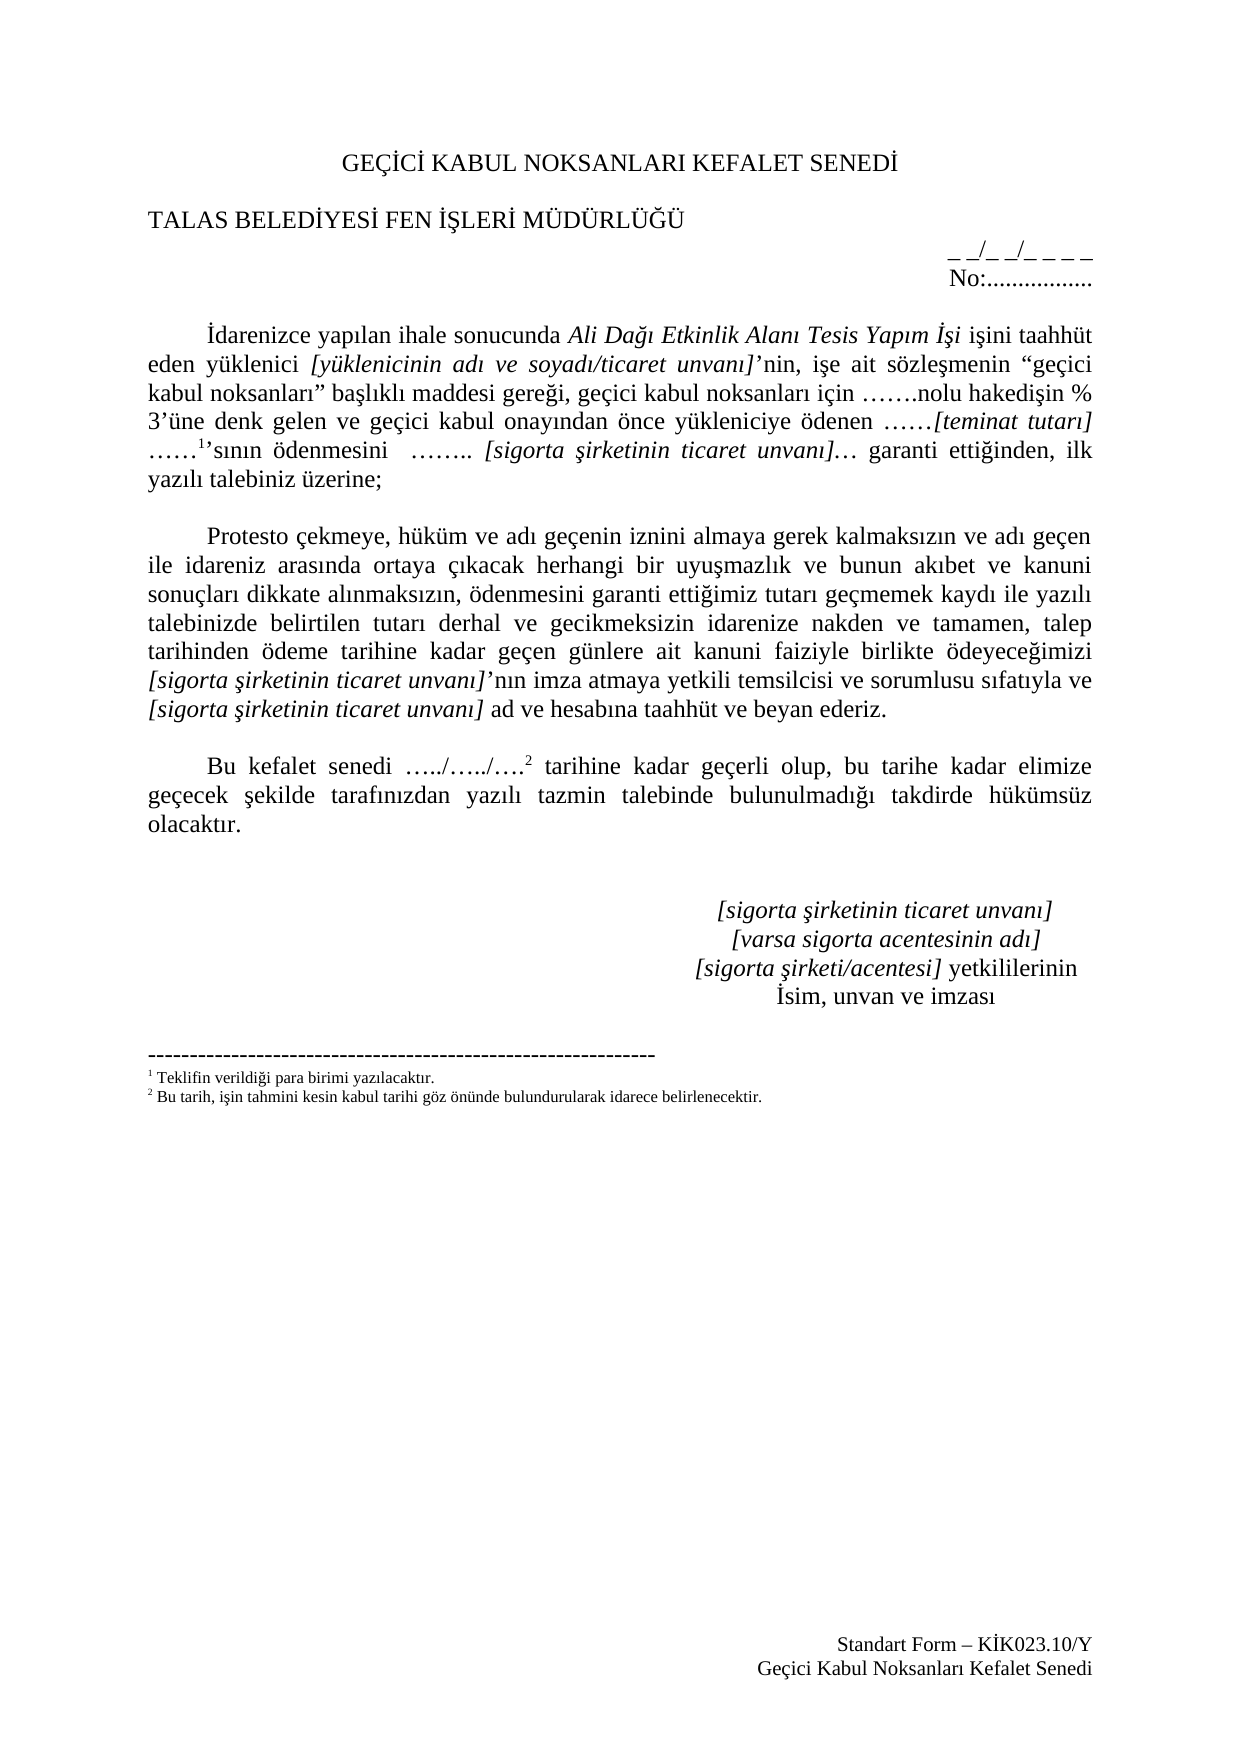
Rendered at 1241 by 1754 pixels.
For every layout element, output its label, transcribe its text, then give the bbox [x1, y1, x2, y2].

text Bu kefalet senedi …../…../….2 tarihine kadar geçerli olup, bu tarihe kadar elimize geçecek şekilde tarafınızdan yazılı tazmin talebinde bulunulmadığı takdirde hükümsüz olacaktır. [148, 751, 1093, 838]
text [varsa sigorta acentesinin adı] [679, 924, 1093, 953]
text [sigorta şirketinin ticaret unvanı] [679, 895, 1093, 924]
text GEÇİCİ KABUL NOKSANLARI KEFALET SENEDİ [148, 148, 1093, 176]
text No:................. [148, 263, 1093, 291]
text İsim, unvan ve imzası [679, 981, 1093, 1010]
text _ _/_ _/_ _ _ _ [148, 234, 1093, 263]
text 2 Bu tarih, işin tahmini kesin kabul tarihi göz önünde bulundurularak idarece belirlenecektir. [148, 1087, 1093, 1106]
text [sigorta şirketi/acentesi] yetkililerinin [679, 953, 1093, 981]
text ------------------------------------------------------------- [148, 1039, 1093, 1068]
text TALAS BELEDİYESİ FEN İŞLERİ MÜDÜRLÜĞÜ [148, 205, 1093, 234]
text 1 Teklifin verildiği para birimi yazılacaktır. [148, 1068, 1093, 1087]
text İdarenizce yapılan ihale sonucunda Ali Dağı Etkinlik Alanı Tesis Yapım İşi işini taahhüt eden yüklenici [yüklenicinin adı ve soyadı/ticaret unvanı]’nin, işe ait sözleşmenin “geçici kabul noksanları” başlıklı maddesi gereği, geçici kabul noksanları için …….nolu hakedişin % 3’üne denk gelen ve geçici kabul onayından önce yükleniciye ödenen ……[teminat tutarı]……1’sının ödenmesini …….. [sigorta şirketinin ticaret unvanı]… garanti ettiğinden, ilk yazılı talebiniz üzerine; [148, 320, 1093, 493]
text Protesto çekmeye, hüküm ve adı geçenin iznini almaya gerek kalmaksızın ve adı geçen ile idareniz arasında ortaya çıkacak herhangi bir uyuşmazlık ve bunun akıbet ve kanuni sonuçları dikkate alınmaksızın, ödenmesini garanti ettiğimiz tutarı geçmemek kaydı ile yazılı talebinizde belirtilen tutarı derhal ve gecikmeksizin idarenize nakden ve tamamen, talep tarihinden ödeme tarihine kadar geçen günlere ait kanuni faiziyle birlikte ödeyeceğimizi [sigorta şirketinin ticaret unvanı]’nın imza atmaya yetkili temsilcisi ve sorumlusu sıfatıyla ve [sigorta şirketinin ticaret unvanı] ad ve hesabına taahhüt ve beyan ederiz. [148, 521, 1093, 723]
